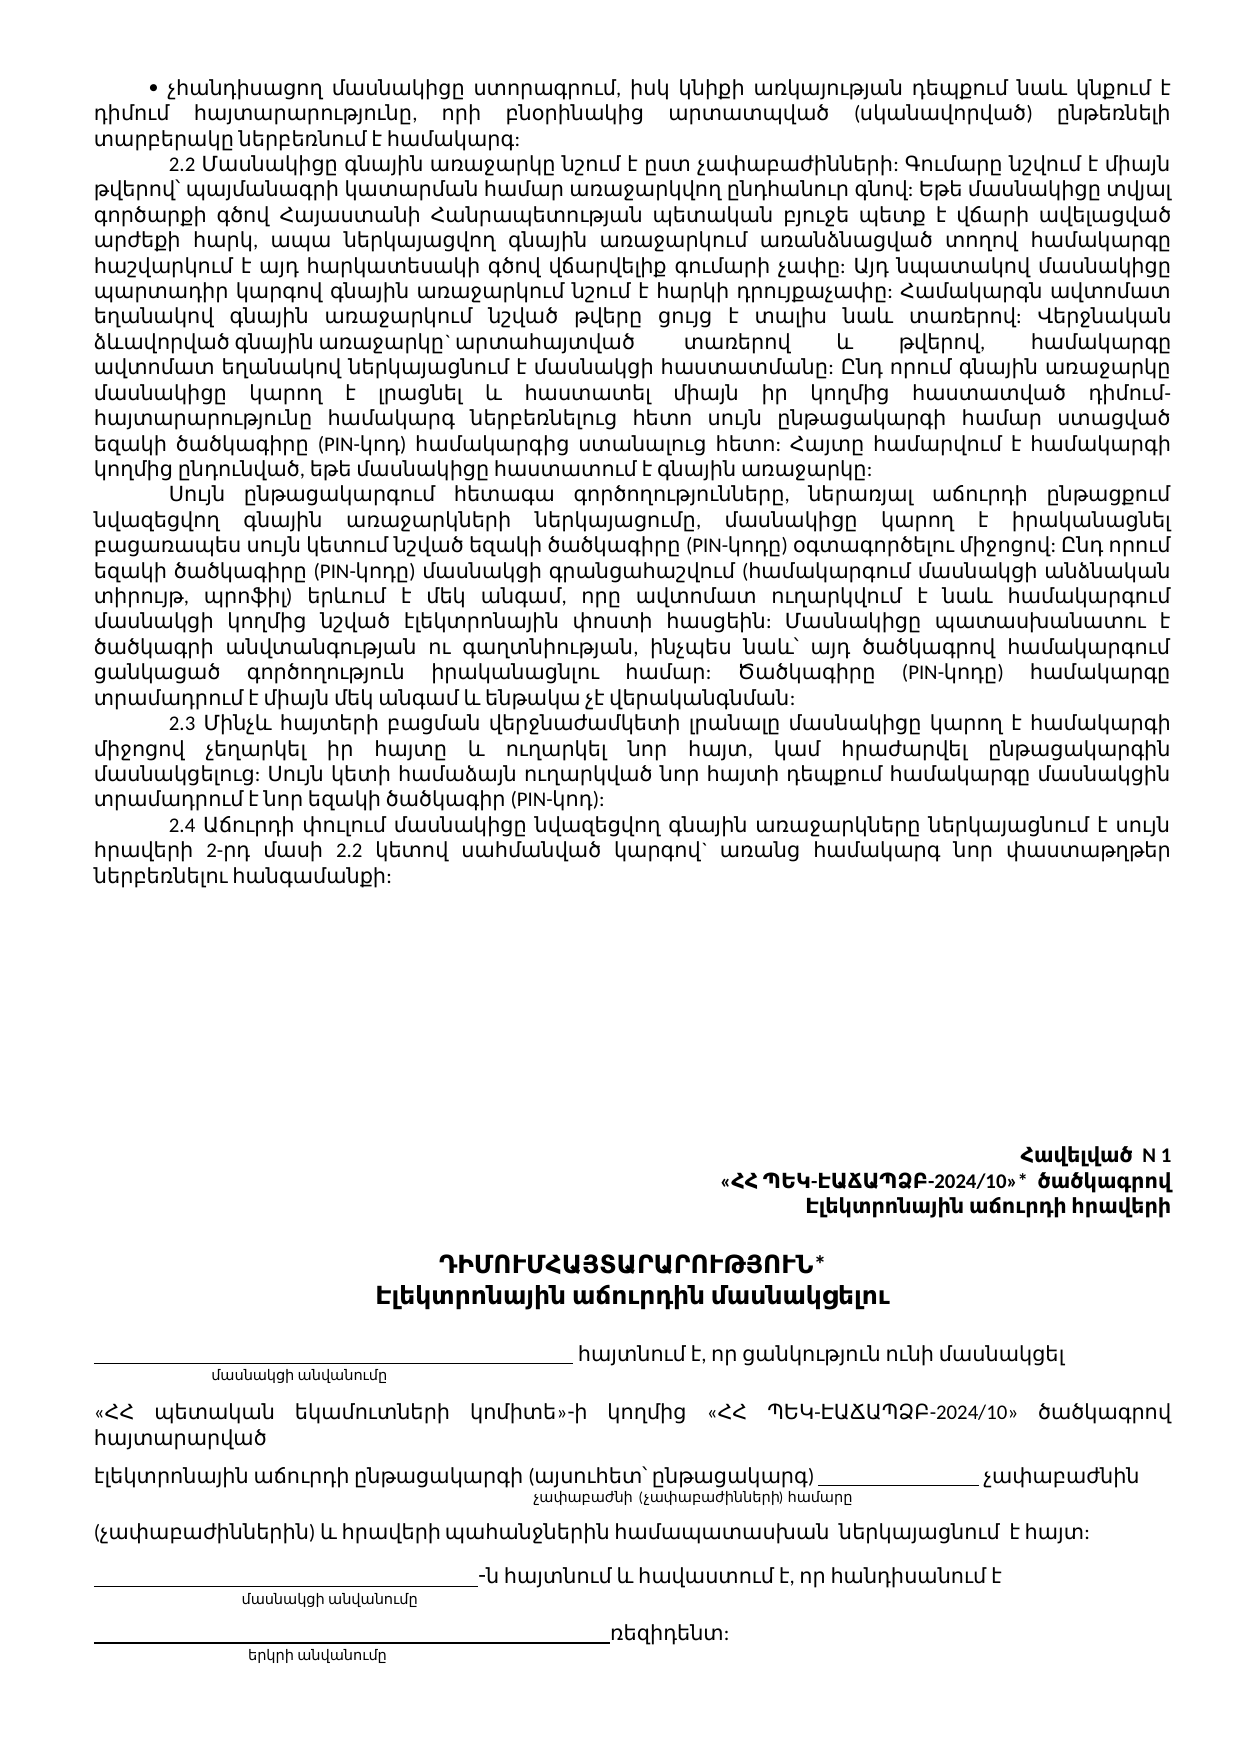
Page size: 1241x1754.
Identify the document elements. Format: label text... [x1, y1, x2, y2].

text մասնակցի անվանումը [94, 1590, 1171, 1621]
text 2.2 Մասնակիցը գնային առաջարկը նշում է ըստ չափաբաժինների: Գումարը նշվում է միայն թվերով՝ պայմանագրի կատարման համար առաջարկվող ընդհանուր գնով: Եթե մասնակիցը տվյալ գործարքի գծով Հայաստանի Հանրապետության պետական բյուջե պետք է վճարի ավելացված արժեքի հարկ, ապա ներկայացվող գնային առաջարկում առանձնացված տողով համակարգը հաշվարկում է այդ հարկատեսակի գծով վճարվելիք գումարի չափը: Այդ նպատակով մասնակիցը պարտադիր կարգով գնային առաջարկում նշում է հարկի դրույքաչափը: Համակարգն ավտոմատ եղանակով գնային առաջարկում նշված թվերը ցույց է տալիս նաև տառերով: Վերջնական ձևավորված գնային առաջարկը` արտահայտված տառերով և թվերով, համակարգը ավտոմատ եղանակով ներկայացնում է մասնակցի հաստատմանը: Ընդ որում գնային առաջարկը մասնակիցը կարող է լրացնել և հաստատել միայն իր կողմից հաստատված դիմում-հայտարարությունը համակարգ ներբեռնելուց հետո սույն ընթացակարգի համար ստացված եզակի ծածկագիրը (PIN-կոդ) համակարգից ստանալուց հետո: Հայտը համարվում է համակարգի կողմից ընդունված, եթե մասնակիցը հաստատում է գնային առաջարկը: [94, 151, 1171, 482]
text ռեզիդենտ: [94, 1621, 1171, 1646]
text Էլեկտրոնային աճուրդի հրավերի [94, 1193, 1171, 1219]
text -ն հայտնում և հավաստում է, որ հանդիսանում է [94, 1559, 1171, 1590]
text մասնակցի անվանումը [94, 1366, 1171, 1397]
text չափաբաժնի (չափաբաժինների) համարը [94, 1488, 1171, 1519]
list չհանդիսացող մասնակիցը ստորագրում, իսկ կնիքի առկայության դեպքում նաև կնքում է դիմում հայտարարությունը, որի բնօրինակից արտատպված (սկանավորված) ընթեռնելի տարբերակը ներբեռնում է համակարգ: [94, 75, 1171, 151]
text հայտնում է, որ ցանկություն ունի մասնակցել [94, 1341, 1171, 1366]
text «ՀՀ պետական եկամուտների կոմիտե»-ի կողմից «ՀՀ ՊԵԿ-ԷԱՃԱՊՁԲ-2024/10» ծածկագրով հայտարարված [94, 1397, 1171, 1450]
text Սույն ընթացակարգում հետագա գործողությունները, ներառյալ աճուրդի ընթացքում նվազեցվող գնային առաջարկների ներկայացումը, մասնակիցը կարող է իրականացնել բացառապես սույն կետում նշված եզակի ծածկագիրը (PIN-կոդը) օգտագործելու միջոցով: Ընդ որում եզակի ծածկագիրը (PIN-կոդը) մասնակցի գրանցահաշվում (համակարգում մասնակցի անձնական տիրույթ, պրոֆիլ) երևում է մեկ անգամ, որը ավտոմատ ուղարկվում է նաև համակարգում մասնակցի կողմից նշված էլեկտրոնային փոստի հասցեին: Մասնակիցը պատասխանատու է ծածկագրի անվտանգության ու գաղտնիության, ինչպես նաև՝ այդ ծածկագրով համակարգում ցանկացած գործողություն իրականացնլու համար: Ծածկագիրը (PIN-կոդը) համակարգը տրամադրում է միայն մեկ անգամ և ենթակա չէ վերականգնման: [94, 482, 1171, 710]
text երկրի անվանումը [94, 1646, 1171, 1677]
text (չափաբաժիններին) և հրավերի պահանջներին համապատասխան ներկայացնում է հայտ: [94, 1519, 1171, 1544]
text «ՀՀ ՊԵԿ-ԷԱՃԱՊՁԲ-2024/10»* ծածկագրով [94, 1168, 1171, 1193]
text էլեկտրոնային աճուրդի ընթացակարգի (այսուհետ՝ ընթացակարգ) չափաբաժնին [94, 1463, 1171, 1488]
text 2.4 Աճուրդի փուլում մասնակիցը նվազեցվող գնային առաջարկները ներկայացնում է սույն հրավերի 2-րդ մասի 2.2 կետով սահմանված կարգով` առանց համակարգ նոր փաստաթղթեր ներբեռնելու հանգամանքի: [94, 812, 1171, 888]
text Հավելված N 1 [94, 1142, 1171, 1168]
text ԴԻՄՈՒՄՀԱՅՏԱՐԱՐՈՒԹՅՈՒՆ* [94, 1249, 1171, 1280]
subtitle Էլեկտրոնային աճուրդին մասնակցելու [94, 1280, 1171, 1310]
text 2.3 Մինչև հայտերի բացման վերջնաժամկետի լրանալը մասնակիցը կարող է համակարգի միջոցով չեղարկել իր հայտը և ուղարկել նոր հայտ, կամ հրաժարվել ընթացակարգին մասնակցելուց: Սույն կետի համաձայն ուղարկված նոր հայտի դեպքում համակարգը մասնակցին տրամադրում է նոր եզակի ծածկագիր (PIN-կոդ): [94, 710, 1171, 812]
